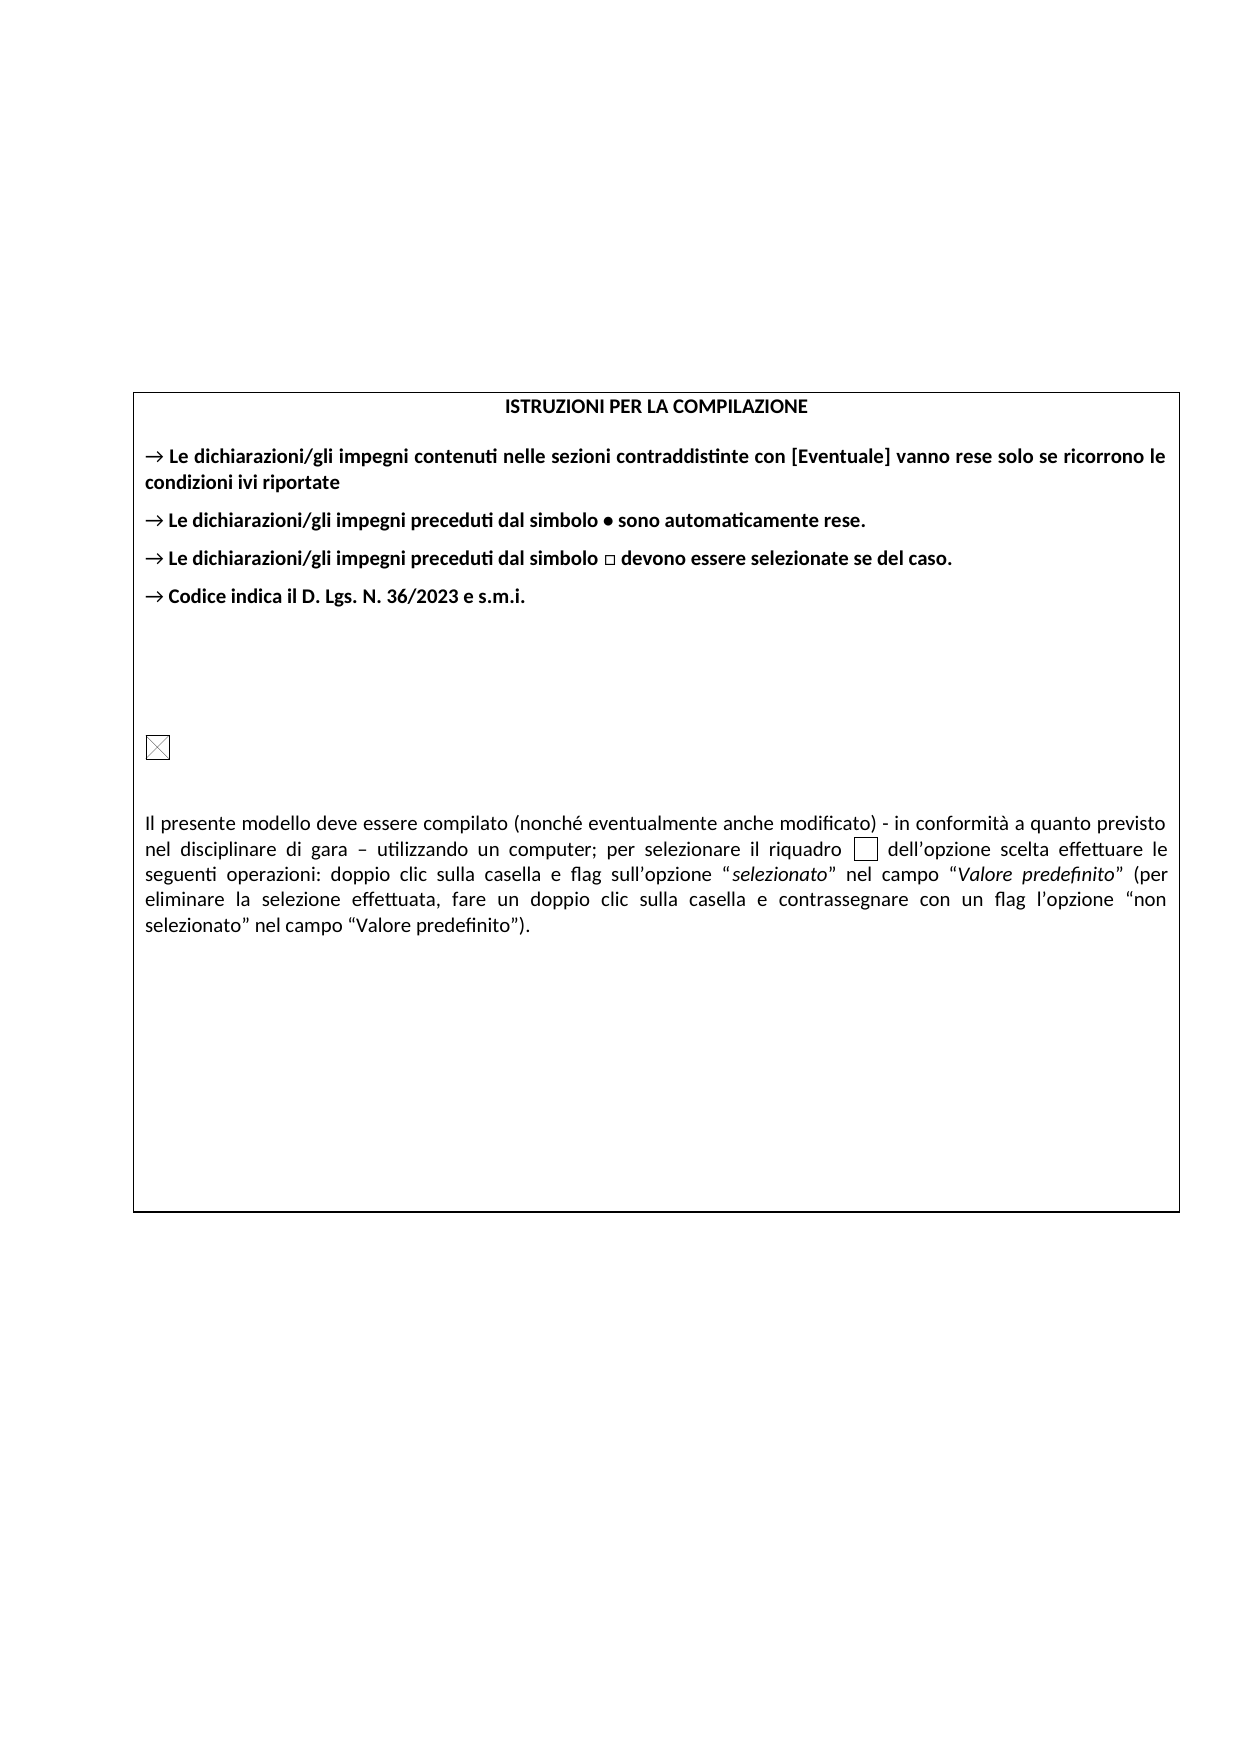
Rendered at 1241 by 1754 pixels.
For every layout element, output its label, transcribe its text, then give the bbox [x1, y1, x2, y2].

table_header ISTRUZIONI PER LA COMPILAZIONE → Le dichiarazioni/gli impegni contenuti nelle sezioni contraddistinte con [Eventuale] vanno rese solo se ricorrono le condizioni ivi riportate → Le dichiarazioni/gli impegni preceduti dal simbolo • sono automaticamente rese. → Le dichiarazioni/gli impegni preceduti dal simbolo □ devono essere selezionate se del caso. → Codice indica il D. Lgs. N. 36/2023 e s.m.i. Il presente modello deve essere compilato (nonché eventualmente anche modificato) - in conformità a quanto previsto nel disciplinare di gara – utilizzando un computer; per selezionare il riquadro dell’opzione scelta effettuare le seguenti operazioni: doppio clic sulla casella e flag sull’opzione “selezionato” nel campo “Valore predefinito” (per eliminare la selezione effettuata, fare un doppio clic sulla casella e contrassegnare con un flag l’opzione “non selezionato” nel campo “Valore predefinito”). [134, 393, 1179, 1211]
